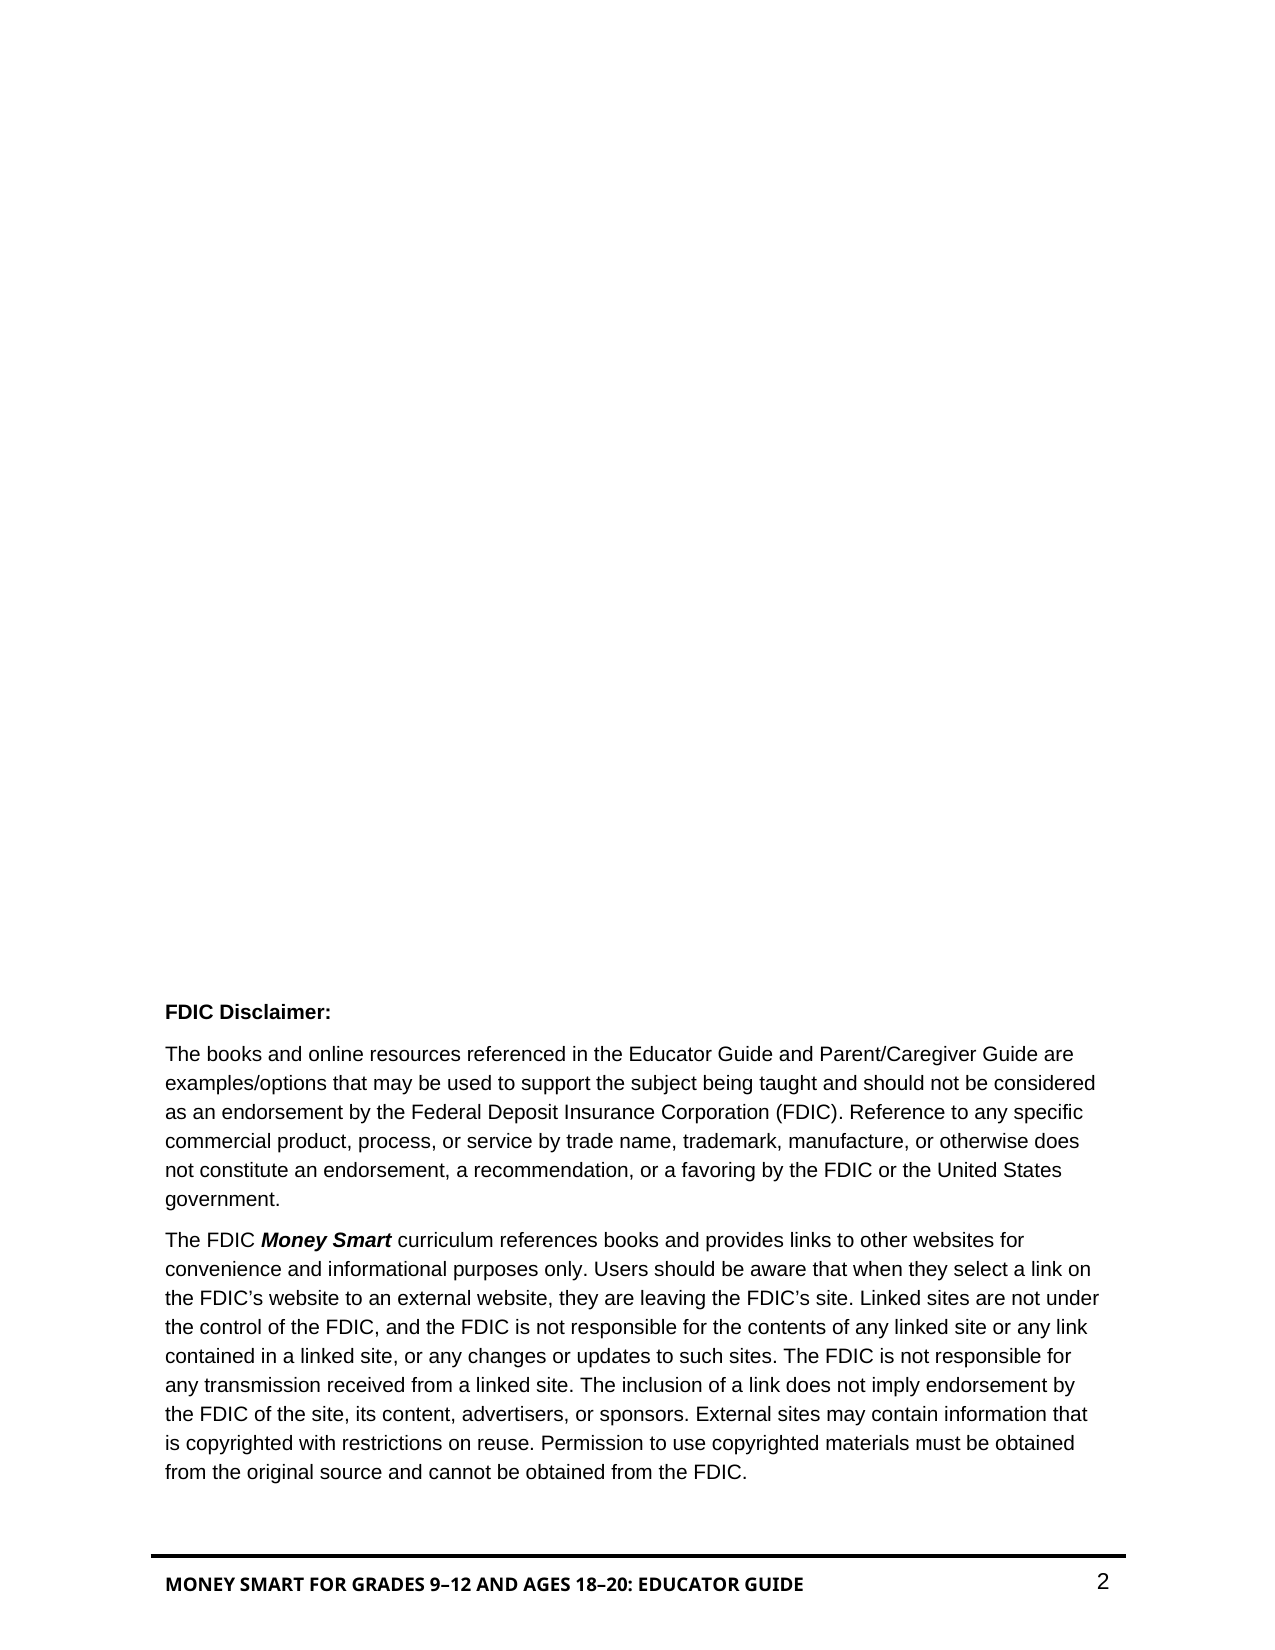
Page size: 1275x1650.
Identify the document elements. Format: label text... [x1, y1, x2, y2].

text The FDIC Money Smart curriculum references books and provides links to other websites for convenience and informational purposes only. Users should be aware that when they select a link on the FDIC’s website to an external website, they are leaving the FDIC’s site. Linked sites are not under the control of the FDIC, and the FDIC is not responsible for the contents of any linked site or any link contained in a linked site, or any changes or updates to such sites. The FDIC is not responsible for any transmission received from a linked site. The inclusion of a link does not imply endorsement by the FDIC of the site, its content, advertisers, or sponsors. External sites may contain information that is copyrighted with restrictions on reuse. Permission to use copyrighted materials must be obtained from the original source and cannot be obtained from the FDIC. [165, 1228, 1105, 1484]
text The books and online resources referenced in the Educator Guide and Parent/Caregiver Guide are examples/options that may be used to support the subject being taught and should not be considered as an endorsement by the Federal Deposit Insurance Corporation (FDIC). Reference to any specific commercial product, process, or service by trade name, trademark, manufacture, or otherwise does not constitute an endorsement, a recommendation, or a favoring by the FDIC or the United States government. [165, 1042, 1105, 1210]
text FDIC Disclaimer: [165, 1000, 1105, 1024]
